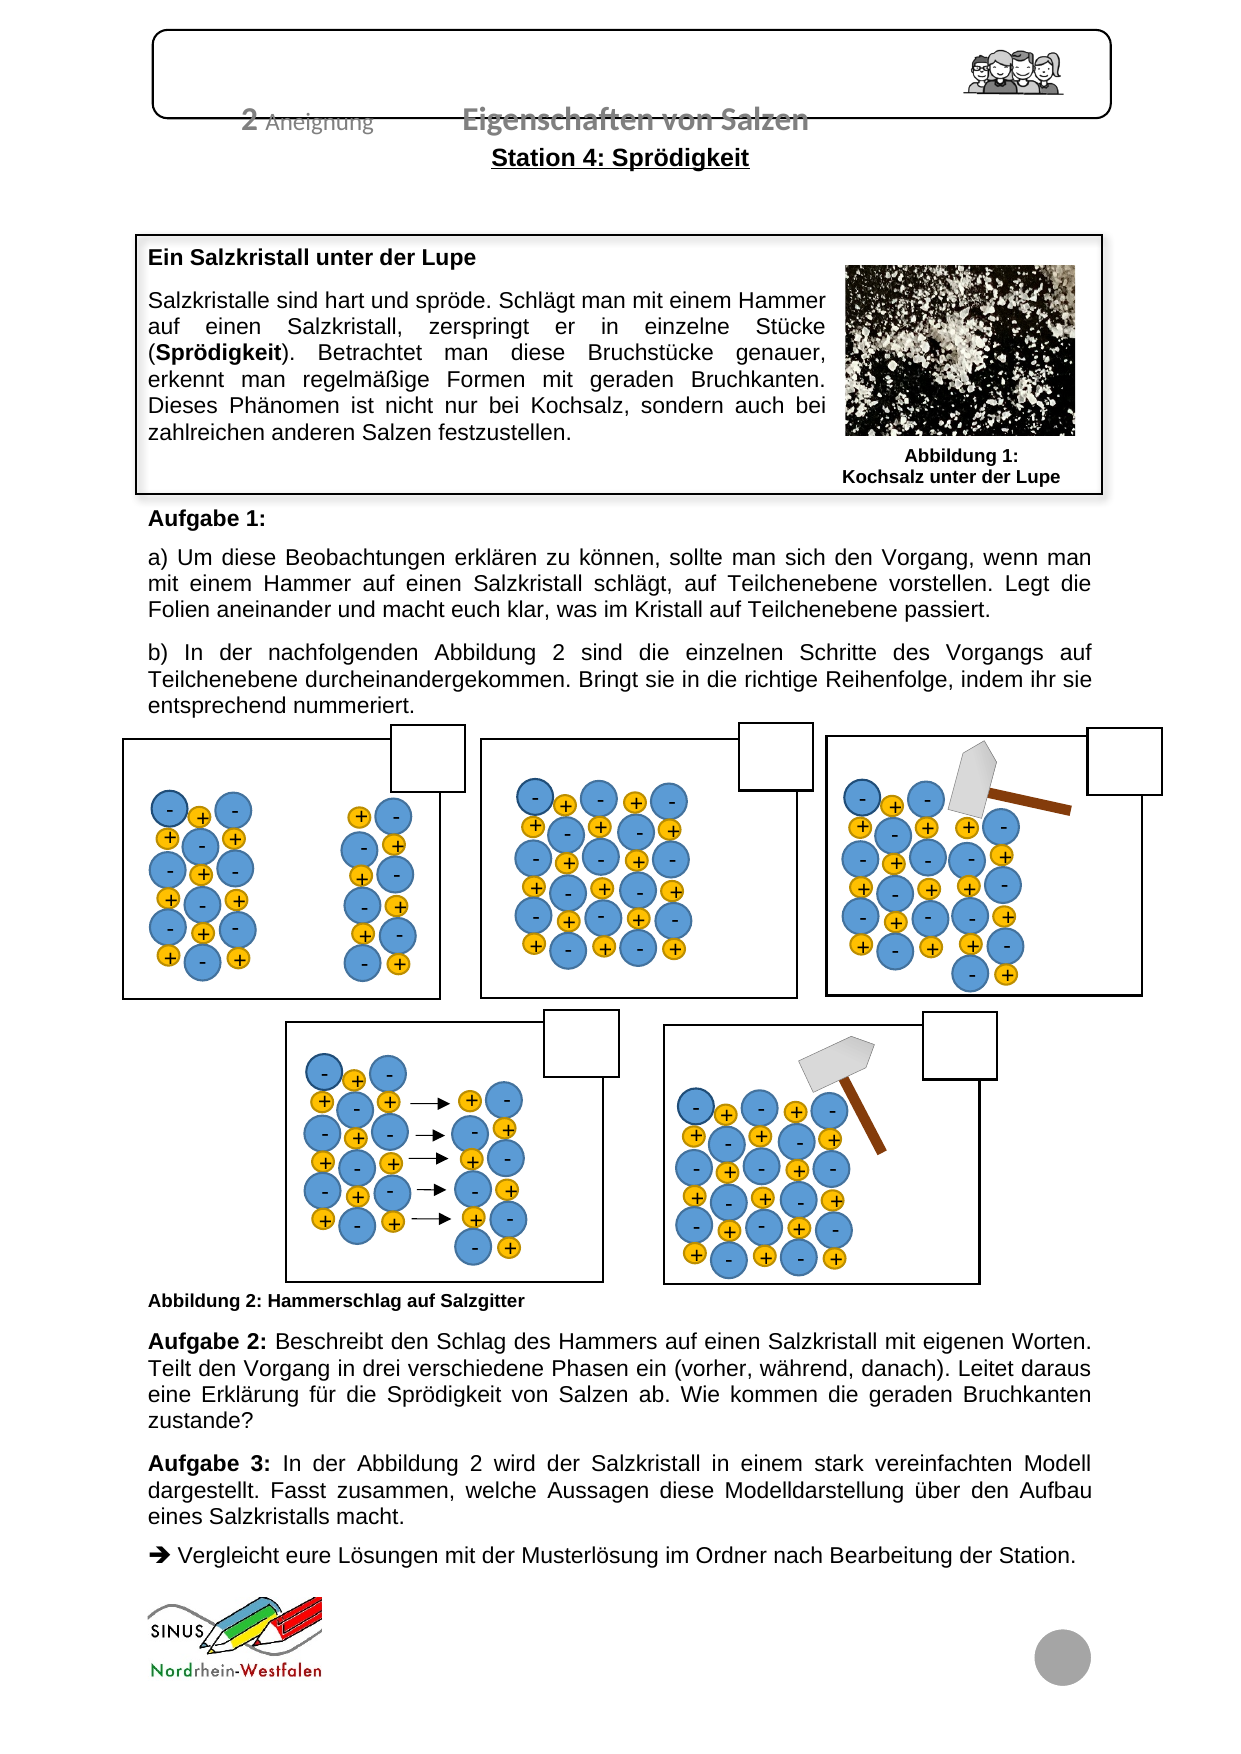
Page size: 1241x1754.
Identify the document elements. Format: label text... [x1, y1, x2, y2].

subtitle Aufgabe 2: Beschreibt den Schlag des Hammers auf einen Salzkristall mit eigenen Worten. Teilt den Vorgang in drei verschiedene Phasen ein (vorher, während, danach). Leitet daraus eine Erklärung für die Sprödigkeit von Salzen ab. Wie kommen die geraden Bruchkanten zustande? [148, 1328, 1092, 1434]
text Abbildung 2: Hammerschlag auf Salzgitter [148, 1290, 1092, 1312]
text a) Um diese Beobachtungen erklären zu können, sollte man sich den Vorgang, wenn man mit einem Hammer auf einen Salzkristall schlägt, auf Teilchenebene vorstellen. Legt die Folien aneinander und macht euch klar, was im Kristall auf Teilchenebene passiert. [148, 543, 1092, 622]
subtitle Aufgabe 1: [148, 505, 1092, 531]
text Salzkristalle sind hart und spröde. Schlägt man mit einem Hammer auf einen Salzkristall, zerspringt er in einzelne Stücke (Sprödigkeit). Betrachtet man diese Bruchstücke genauer, erkennt man regelmäßige Formen mit geraden Bruchkanten. Dieses Phänomen ist nicht nur bei Kochsalz, sondern auch bei zahlreichen anderen Salzen festzustellen. [148, 287, 1092, 445]
subtitle Aufgabe 3: In der Abbildung 2 wird der Salzkristall in einem stark vereinfachten Modell dargestellt. Fasst zusammen, welche Aussagen diese Modelldarstellung über den Aufbau eines Salzkristalls macht. [148, 1450, 1092, 1529]
text Ein Salzkristall unter der Lupe [148, 245, 1092, 270]
text b) In der nachfolgenden Abbildung 2 sind die einzelnen Schritte des Vorgangs auf Teilchenebene durcheinandergekommen. Bringt sie in die richtige Reihenfolge, indem ihr sie entsprechend nummeriert. [148, 639, 1092, 718]
picture [843, 265, 1075, 434]
subtitle Station 4: Sprödigkeit [148, 143, 1092, 172]
text Abbildung 1: [842, 445, 1092, 466]
list Vergleicht eure Lösungen mit der Musterlösung im Ordner nach Bearbeitung der Station. [148, 1542, 1092, 1568]
text Kochsalz unter der Lupe [842, 466, 1092, 488]
picture [147, 1597, 322, 1681]
